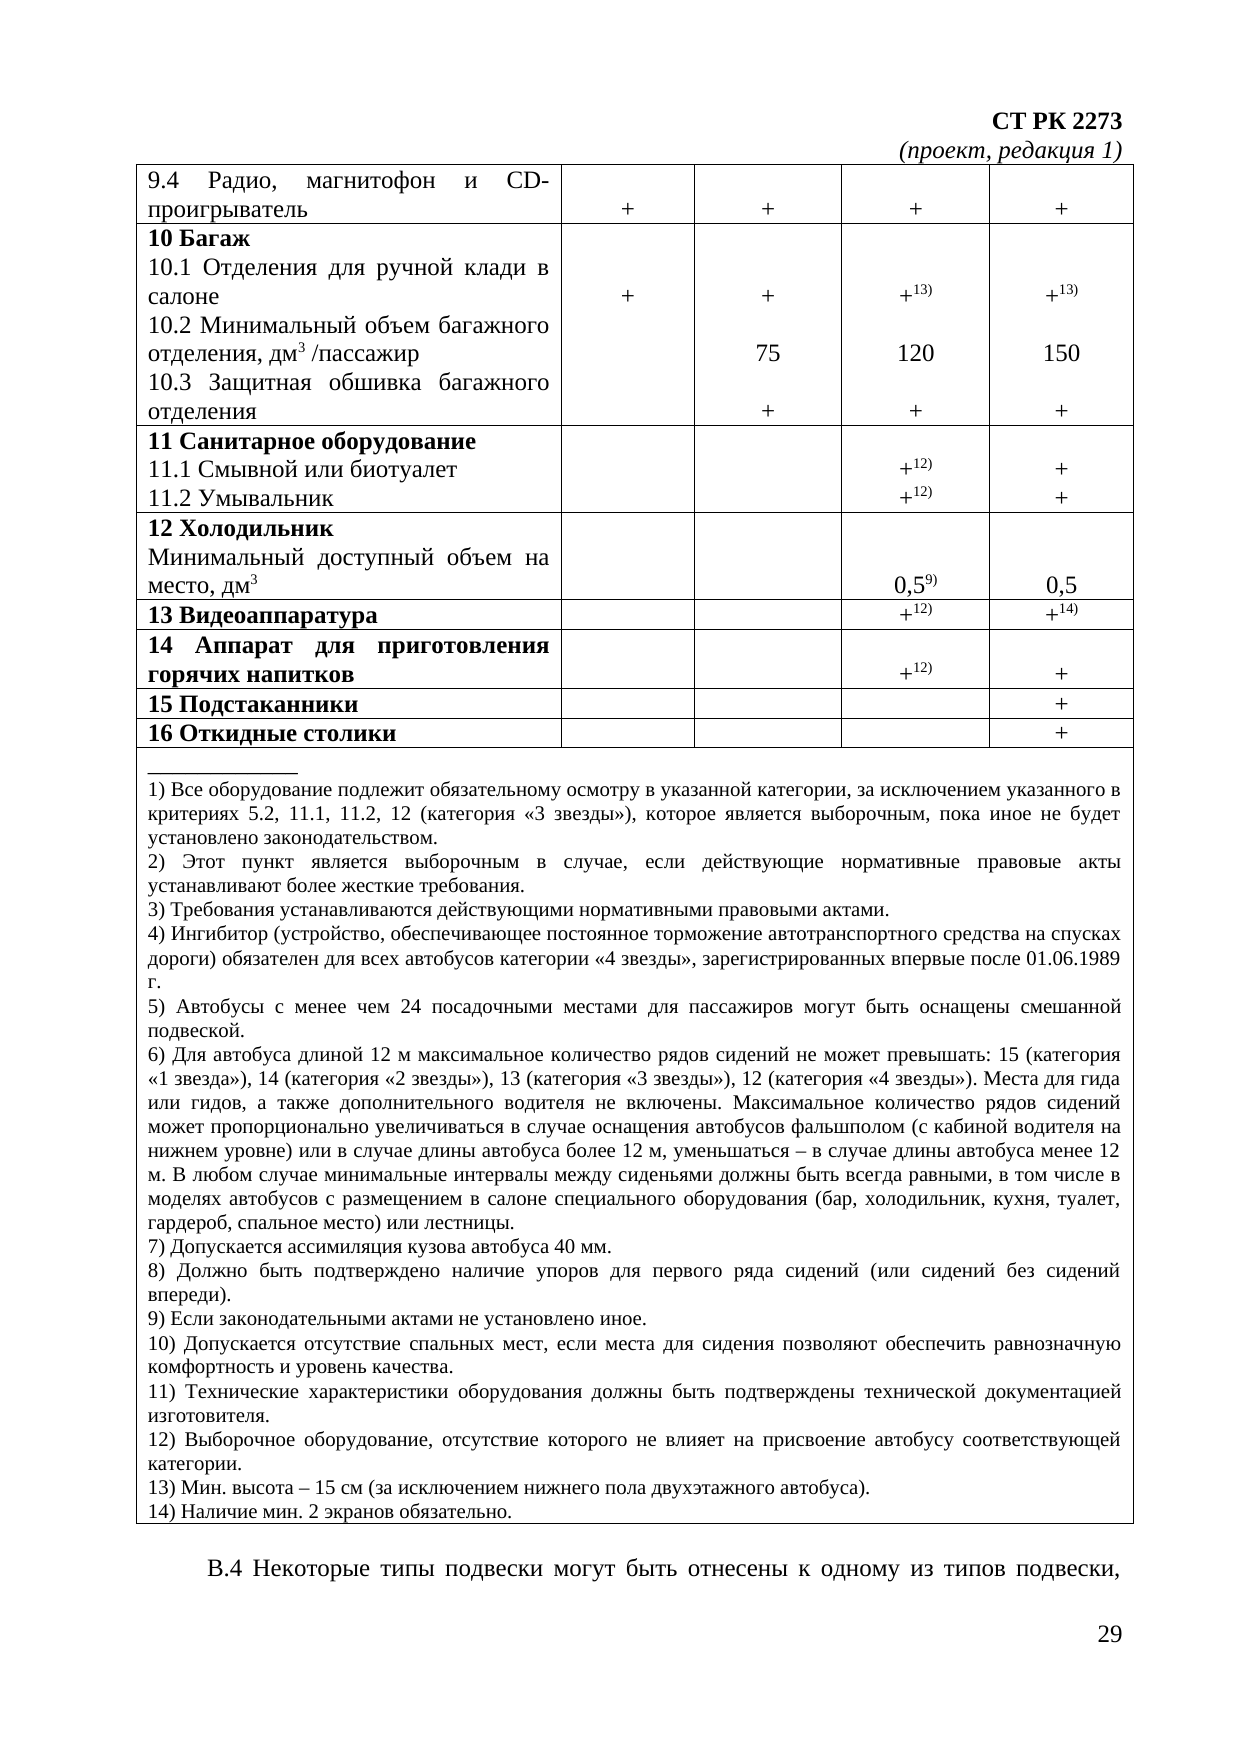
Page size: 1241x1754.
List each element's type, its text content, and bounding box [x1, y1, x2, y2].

table_cell 9 Акустика 9.1 Минимум 1 громкоговоритель на 8 мест 9.2 Минимум 1 громкоговоритель на 4 места 9.3 Микрофон 9.4 Радио, магнитофон и CD-проигрыватель [137, 165, 561, 222]
table_cell [562, 719, 694, 747]
table_cell + + + [695, 165, 841, 222]
table_cell 14 Аппарат для приготовления горячих напитков [137, 630, 561, 688]
table_cell 0,59) [842, 513, 989, 599]
table_cell [695, 630, 841, 688]
table_cell ____________ 1) Все оборудование подлежит обязательному осмотру в указанной категории, за исключением указанного в критериях 5.2, 11.1, 11.2, 12 (категория «3 звезды»), которое является выборочным, пока иное не будет установлено законодательством. 2) Этот пункт является выборочным в случае, если действующие нормативные правовые акты устанавливают более жесткие требования. 3) Требования устанавливаются действующими нормативными правовыми актами. 4) Ингибитор (устройство, обеспечивающее постоянное торможение автотранспортного средства на спусках дороги) обязателен для всех автобусов категории «4 звезды», зарегистрированных впервые после 01.06.1989 г. 5) Автобусы с менее чем 24 посадочными местами для пассажиров могут быть оснащены смешанной подвеской. 6) Для автобуса длиной 12 м максимальное количество рядов сидений не может превышать: 15 (категория «1 звезда»), 14 (категория «2 звезды»), 13 (категория «3 звезды»), 12 (категория «4 звезды»). Места для гида или гидов, а также дополнительного водителя не включены. Максимальное количество рядов сидений может пропорционально увеличиваться в случае оснащения автобусов фальшполом (с кабиной водителя на нижнем уровне) или в случае длины автобуса более 12 м, уменьшаться – в случае длины автобуса менее 12 м. В любом случае минимальные интервалы между сиденьями должны быть всегда равными, в том числе в моделях автобусов с размещением в салоне специального оборудования (бар, холодильник, кухня, туалет, гардероб, спальное место) или лестницы. 7) Допускается ассимиляция кузова автобуса 40 мм. 8) Должно быть подтверждено наличие упоров для первого ряда сидений (или сидений без сидений впереди). 9) Если законодательными актами не установлено иное. 10) Допускается отсутствие спальных мест, если места для сидения позволяют обеспечить равнозначную комфортность и уровень качества. 11) Технические характеристики оборудования должны быть подтверждены технической документацией изготовителя. 12) Выборочное оборудование, отсутствие которого не влияет на присвоение автобусу соответствующей категории. 13) Мин. высота – 15 см (за исключением нижнего пола двухэтажного автобуса). 14) Наличие мин. 2 экранов обязательно. [137, 748, 1133, 1523]
table_cell [562, 600, 694, 629]
table_cell +13) 120 + [842, 224, 989, 425]
table_cell +13) 150 + [990, 224, 1133, 425]
table_cell [842, 689, 989, 717]
table_cell [562, 630, 694, 688]
table_cell [562, 513, 694, 599]
table_cell [695, 513, 841, 599]
table_cell + + + [562, 165, 694, 222]
table_cell 10 Багаж 10.1 Отделения для ручной клади в салоне 10.2 Минимальный объем багажного отделения, дм3 /пассажир 10.3 Защитная обшивка багажного отделения [137, 224, 561, 425]
table_cell 16 Откидные столики [137, 719, 561, 747]
table_cell + + + [990, 165, 1133, 222]
table_cell +12) [842, 600, 989, 629]
table_cell [695, 600, 841, 629]
table_cell + [990, 719, 1133, 747]
table_cell 13 Видеоаппаратура [137, 600, 561, 629]
table_cell + + [990, 426, 1133, 512]
table_cell + [990, 630, 1133, 688]
table_cell [842, 719, 989, 747]
table_cell [562, 426, 694, 512]
table_cell + [990, 689, 1133, 717]
table_cell 0,5 [990, 513, 1133, 599]
table_cell [695, 689, 841, 717]
table_cell +14) [990, 600, 1133, 629]
table_cell + [562, 224, 694, 425]
table_cell + + + [842, 165, 989, 222]
table_cell [695, 719, 841, 747]
table_cell +12) [842, 630, 989, 688]
table_cell 11 Санитарное оборудование 11.1 Смывной или биотуалет 11.2 Умывальник [137, 426, 561, 512]
table_cell [695, 426, 841, 512]
table_cell 12 Холодильник Минимальный доступный объем на место, дм3 [137, 513, 561, 599]
table_cell 15 Подстаканники [137, 689, 561, 717]
table_cell +12) +12) [842, 426, 989, 512]
table_cell + 75 + [695, 224, 841, 425]
table_cell [562, 689, 694, 717]
